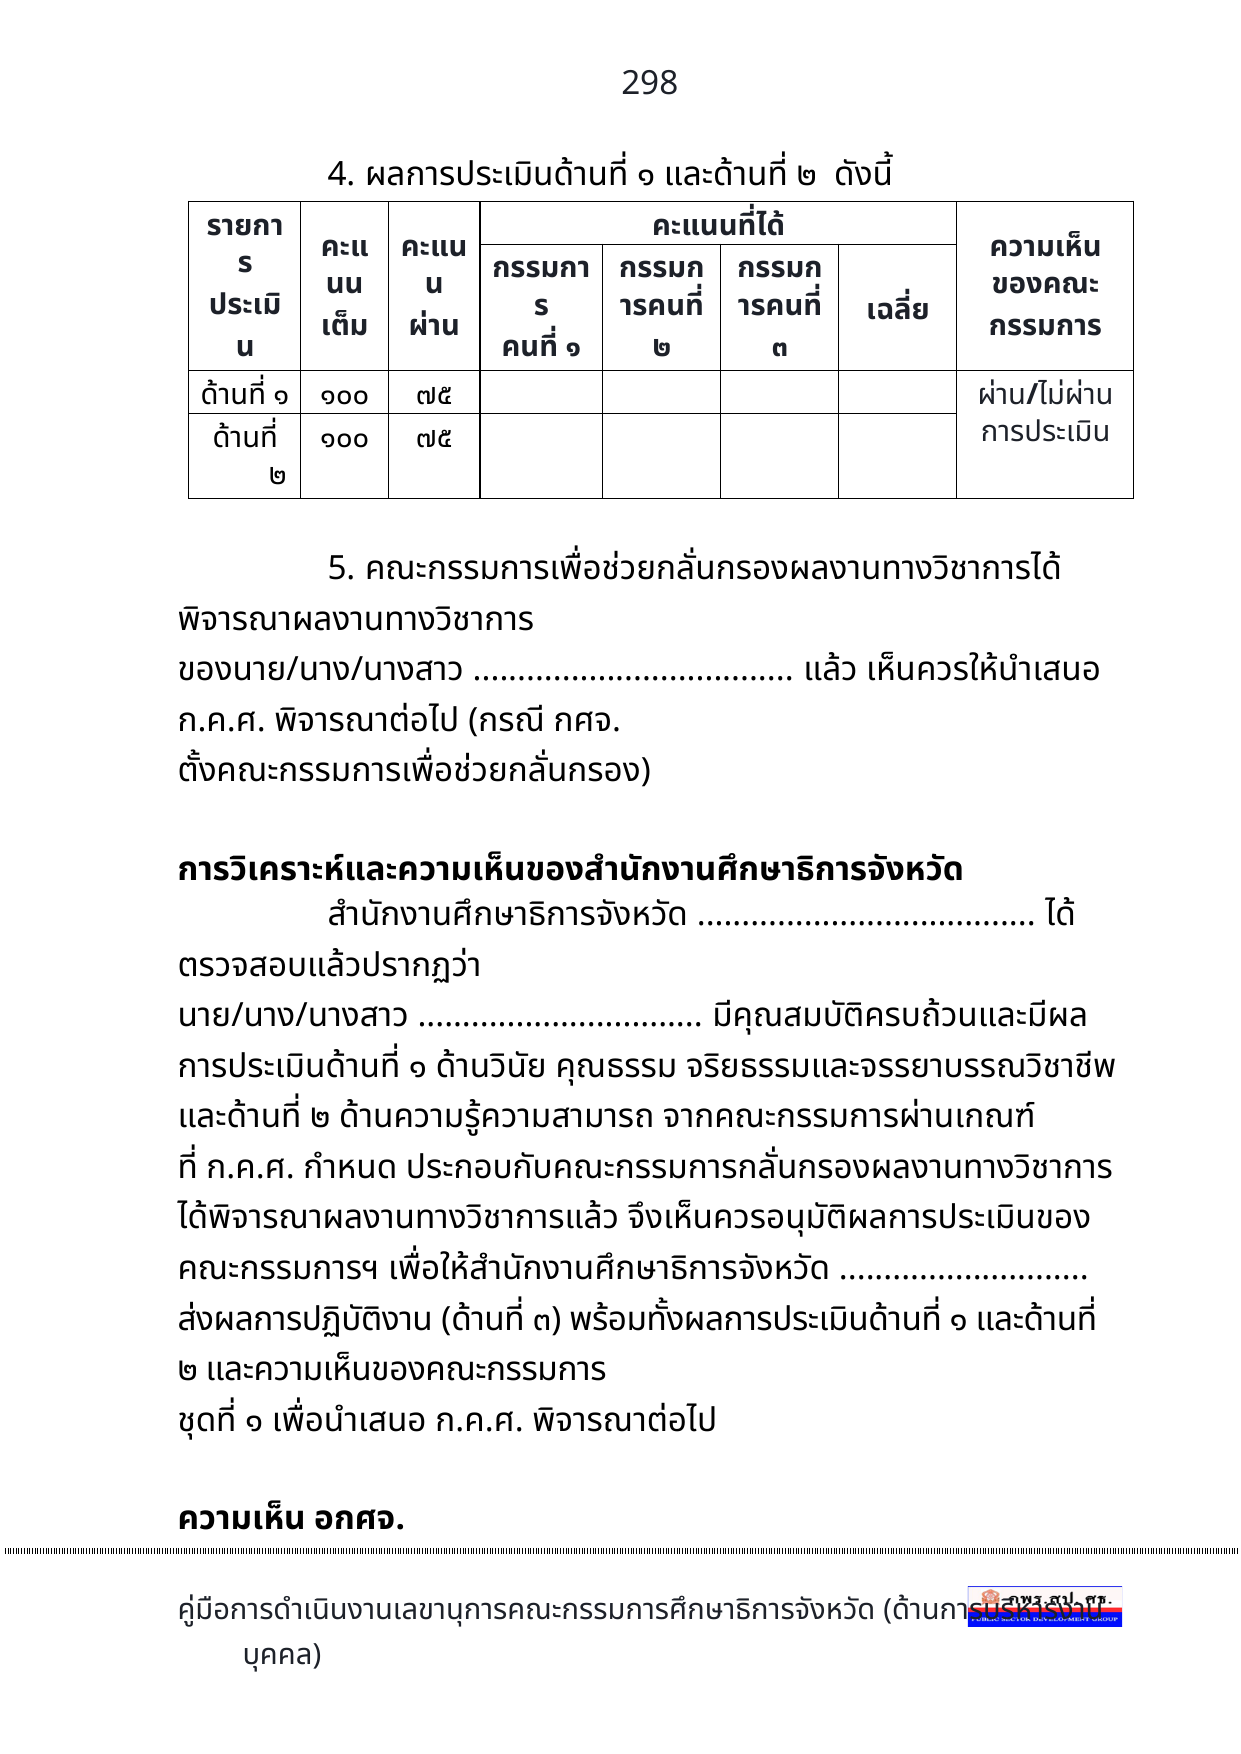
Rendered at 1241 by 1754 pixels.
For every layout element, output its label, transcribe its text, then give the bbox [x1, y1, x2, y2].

text ความเห็น อกศจ. [177, 1491, 1122, 1539]
table_cell ๗๕ [389, 371, 479, 413]
text 4. ผลการประเมินด้านที่ ๑ และด้านที่ ๒ ดังนี้ [177, 150, 1122, 201]
table_cell [721, 371, 838, 413]
table_cell [721, 414, 838, 497]
table_cell [603, 414, 720, 497]
table_cell เฉลี่ย [839, 245, 956, 370]
table_cell ด้านที่ ๑ [189, 371, 300, 413]
table_cell [839, 371, 956, 413]
table_cell [603, 371, 720, 413]
table_cell ผ่าน/ไม่ผ่าน การประเมิน [957, 371, 1133, 497]
table_cell [839, 414, 956, 497]
table_header คะแนนเต็ม [301, 202, 388, 370]
text การวิเคราะห์และความเห็นของสำนักงานศึกษาธิการจังหวัด [177, 842, 1122, 890]
table_cell ๑๐๐ [301, 414, 388, 497]
table_cell [481, 414, 602, 497]
picture [967, 1586, 1123, 1627]
table_header คะแนนที่ได้ [481, 202, 956, 243]
table_header คะแนนผ่าน [389, 202, 479, 370]
table_cell ๑๐๐ [301, 371, 388, 413]
table_header รายการประเมิน [189, 202, 300, 370]
table_cell ด้านที่ ๒ [189, 414, 300, 497]
table_cell กรรมการ คนที่ ๑ [481, 245, 602, 370]
table_cell ๗๕ [389, 414, 479, 497]
text 5. คณะกรรมการเพื่อช่วยกลั่นกรองผลงานทางวิชาการได้พิจารณาผลงานทางวิชาการ ของนาย/นาง/นางสาว .................................... แล้ว เห็นควรให้นำเสนอ ก.ค.ศ. พิจารณาต่อไป (กรณี กศจ. ตั้งคณะกรรมการเพื่อช่วยกลั่นกรอง) [177, 544, 1122, 797]
text สำนักงานศึกษาธิการจังหวัด ...................................... ได้ตรวจสอบแล้วปรากฏว่า นาย/นาง/นางสาว ................................ มีคุณสมบัติครบถ้วนและมีผลการประเมินด้านที่ ๑ ด้านวินัย คุณธรรม จริยธรรมและจรรยาบรรณวิชาชีพ และด้านที่ ๒ ด้านความรู้ความสามารถ จากคณะกรรมการผ่านเกณฑ์ ที่ ก.ค.ศ. กำหนด ประกอบกับคณะกรรมการกลั่นกรองผลงานทางวิชาการได้พิจารณาผลงานทางวิชาการแล้ว จึงเห็นควรอนุมัติผลการประเมินของคณะกรรมการฯ เพื่อให้สำนักงานศึกษาธิการจังหวัด ............................ ส่งผลการปฏิบัติงาน (ด้านที่ ๓) พร้อมทั้งผลการประเมินด้านที่ ๑ และด้านที่ ๒ และความเห็นของคณะกรรมการ ชุดที่ ๑ เพื่อนำเสนอ ก.ค.ศ. พิจารณาต่อไป [177, 890, 1122, 1446]
table_header ความเห็น ของคณะกรรมการ [957, 202, 1133, 370]
table_cell [481, 371, 602, 413]
table_cell กรรมการคนที่ ๓ [721, 245, 838, 370]
table_cell กรรมการคนที่ ๒ [603, 245, 720, 370]
